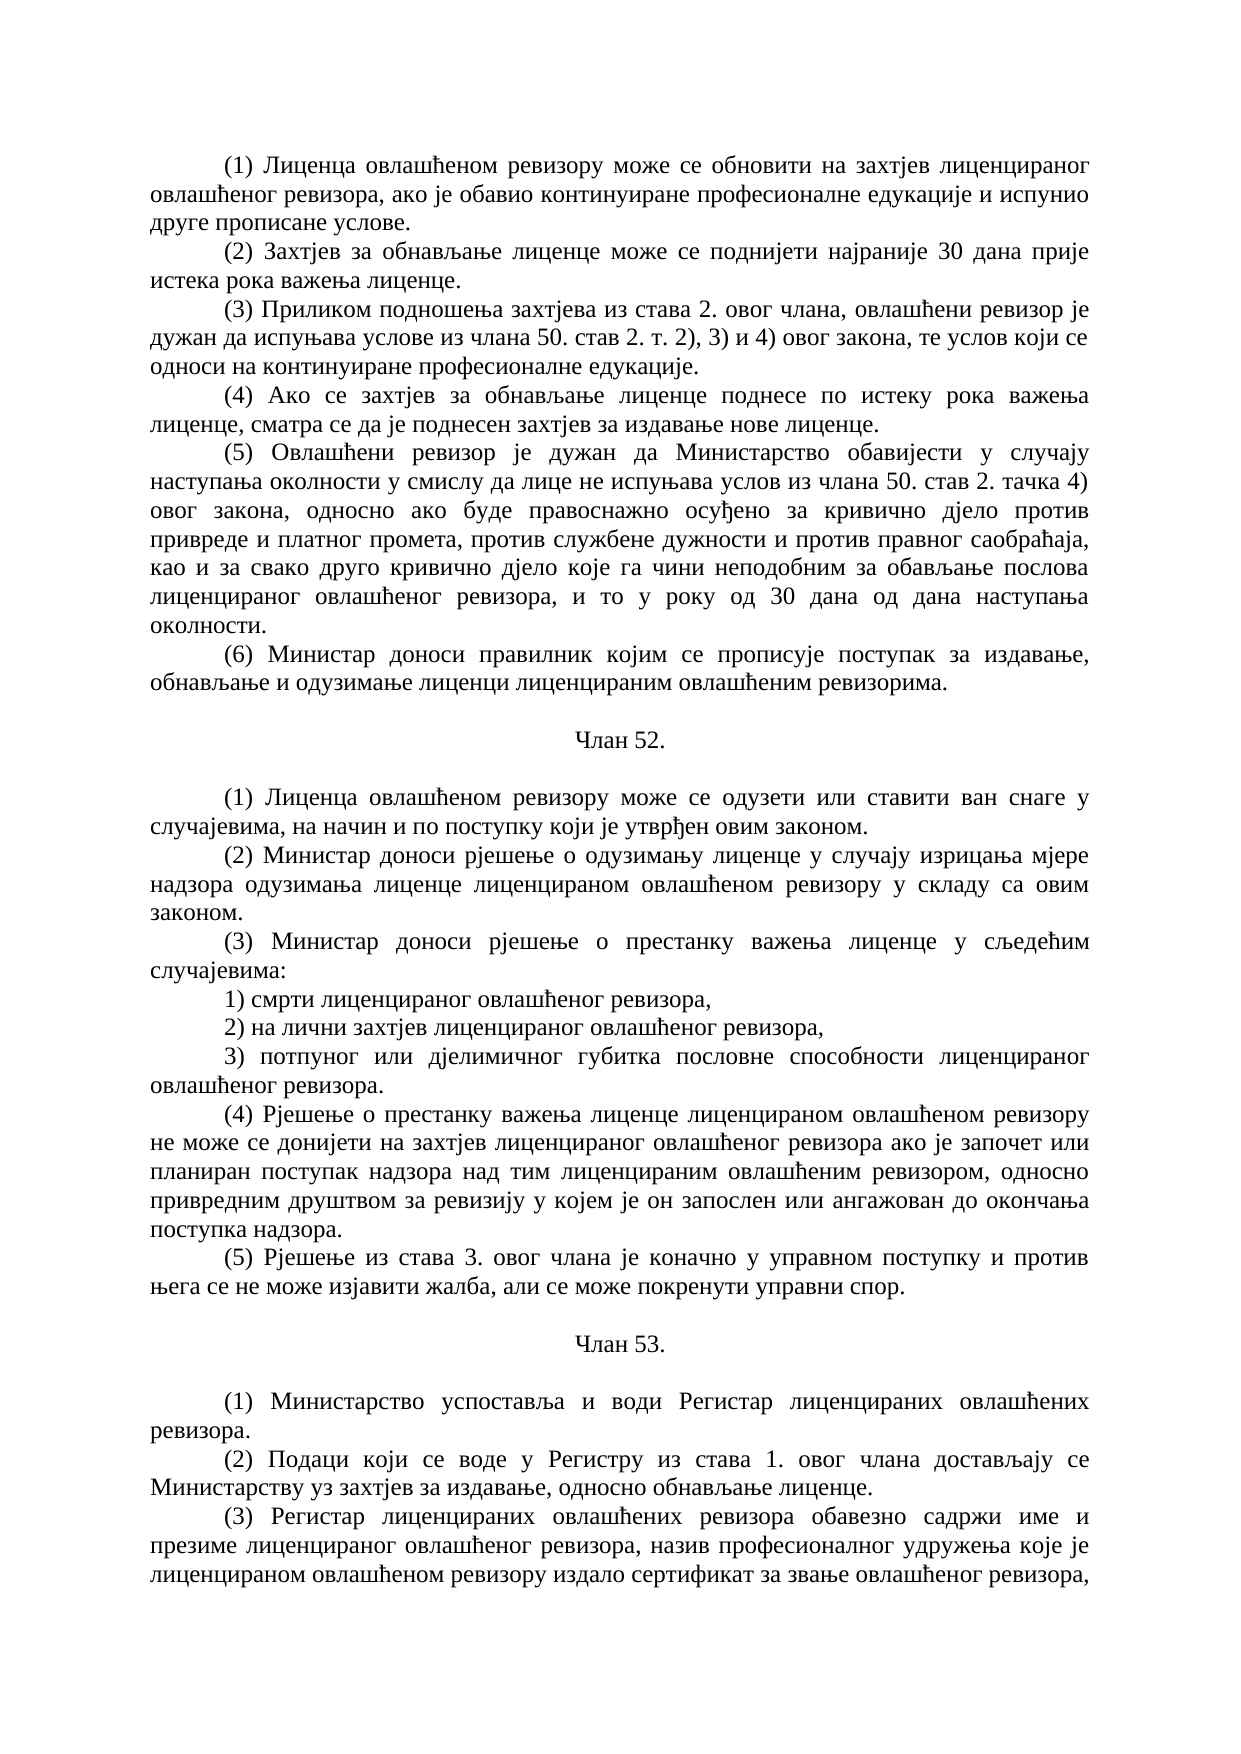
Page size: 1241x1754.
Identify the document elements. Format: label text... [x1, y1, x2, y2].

text 2) на лични захтјев лиценцираног овлашћеног ревизора, [150, 1012, 1090, 1041]
list Подаци који се воде у Регистру из става 1. овог члана достављају се Министарству уз захтјев за издавање, односно обнављање лиценце. [150, 1444, 1090, 1501]
list Рјешење о престанку важења лиценце лиценцираном овлашћеном ревизору не може се донијети на захтјев лиценцираног овлашћеног ревизора ако је започет или планиран поступак надзора над тим лиценцираним овлашћеним ревизором, односно привредним друштвом за ревизију у којем је он запослен или ангажован до окончања поступка надзора. [150, 1099, 1090, 1242]
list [150, 1501, 1090, 1587]
text 1) смрти лиценцираног овлашћеног ревизора, [150, 984, 1090, 1012]
list Министар доноси правилник којим се прописује поступак за издавање, обнављање и одузимање лиценци лиценцираним овлашћеним ревизорима. [150, 639, 1090, 696]
list Лиценца овлашћеном ревизору може се одузети или ставити ван снаге у случајевима, на начин и по поступку који је утврђен овим законом. [150, 782, 1090, 840]
list Министар доноси рјешење о одузимању лиценце у случају изрицања мјере надзора одузимања лиценце лиценцираном овлашћеном ревизору у складу са овим законом. [150, 840, 1090, 926]
list Ако се захтјев за обнављање лиценце поднесе по истеку рока важења лиценце, сматра се да је поднесен захтјев за издавање нове лиценце. [150, 380, 1090, 437]
list Овлашћени ревизор је дужан да Министарство обавијести у случају наступања околности у смислу да лице не испуњава услов из члана 50. став 2. тачка 4) овог закона, односно ако буде правоснажно осуђено за кривично дјело против привреде и платног промета, против службене дужности и против правног саобраћаја, као и за свако друго кривично дјело које га чини неподобним за обављање послова лиценцираног овлашћеног ревизора, и то у року од 30 дана од дана наступања околности. [150, 437, 1090, 639]
text Члан 52. [150, 725, 1090, 754]
list Лиценца овлашћеном ревизору може се обновити на захтјев лиценцираног овлашћеног ревизора, ако је обавио континуиране професионалне едукације и испунио друге прописане услове. [150, 150, 1090, 236]
text Члан 53. [150, 1329, 1090, 1357]
list Министар доноси рјешење о престанку важења лиценце у сљедећим случајевима: [150, 926, 1090, 984]
list Рјешење из става 3. овог члана је коначно у управном поступку и против њега се не може изјавити жалба, али се може покренути управни спор. [150, 1242, 1090, 1300]
list Захтјев за обнављање лиценце може се поднијети најраније 30 дана прије истека рока важења лиценце. [150, 236, 1090, 294]
text 3) потпуног или дјелимичног губитка пословне способности лиценцираног овлашћеног ревизора. [150, 1041, 1090, 1099]
list Министарство успоставља и води Регистар лиценцираних овлашћених ревизора. [150, 1386, 1090, 1444]
list Приликом подношења захтјева из става 2. овог члана, овлашћени ревизор је дужан да испуњава услове из члана 50. став 2. т. 2), 3) и 4) овог закона, те услов који се односи на континуиране професионалне едукације. [150, 294, 1090, 380]
